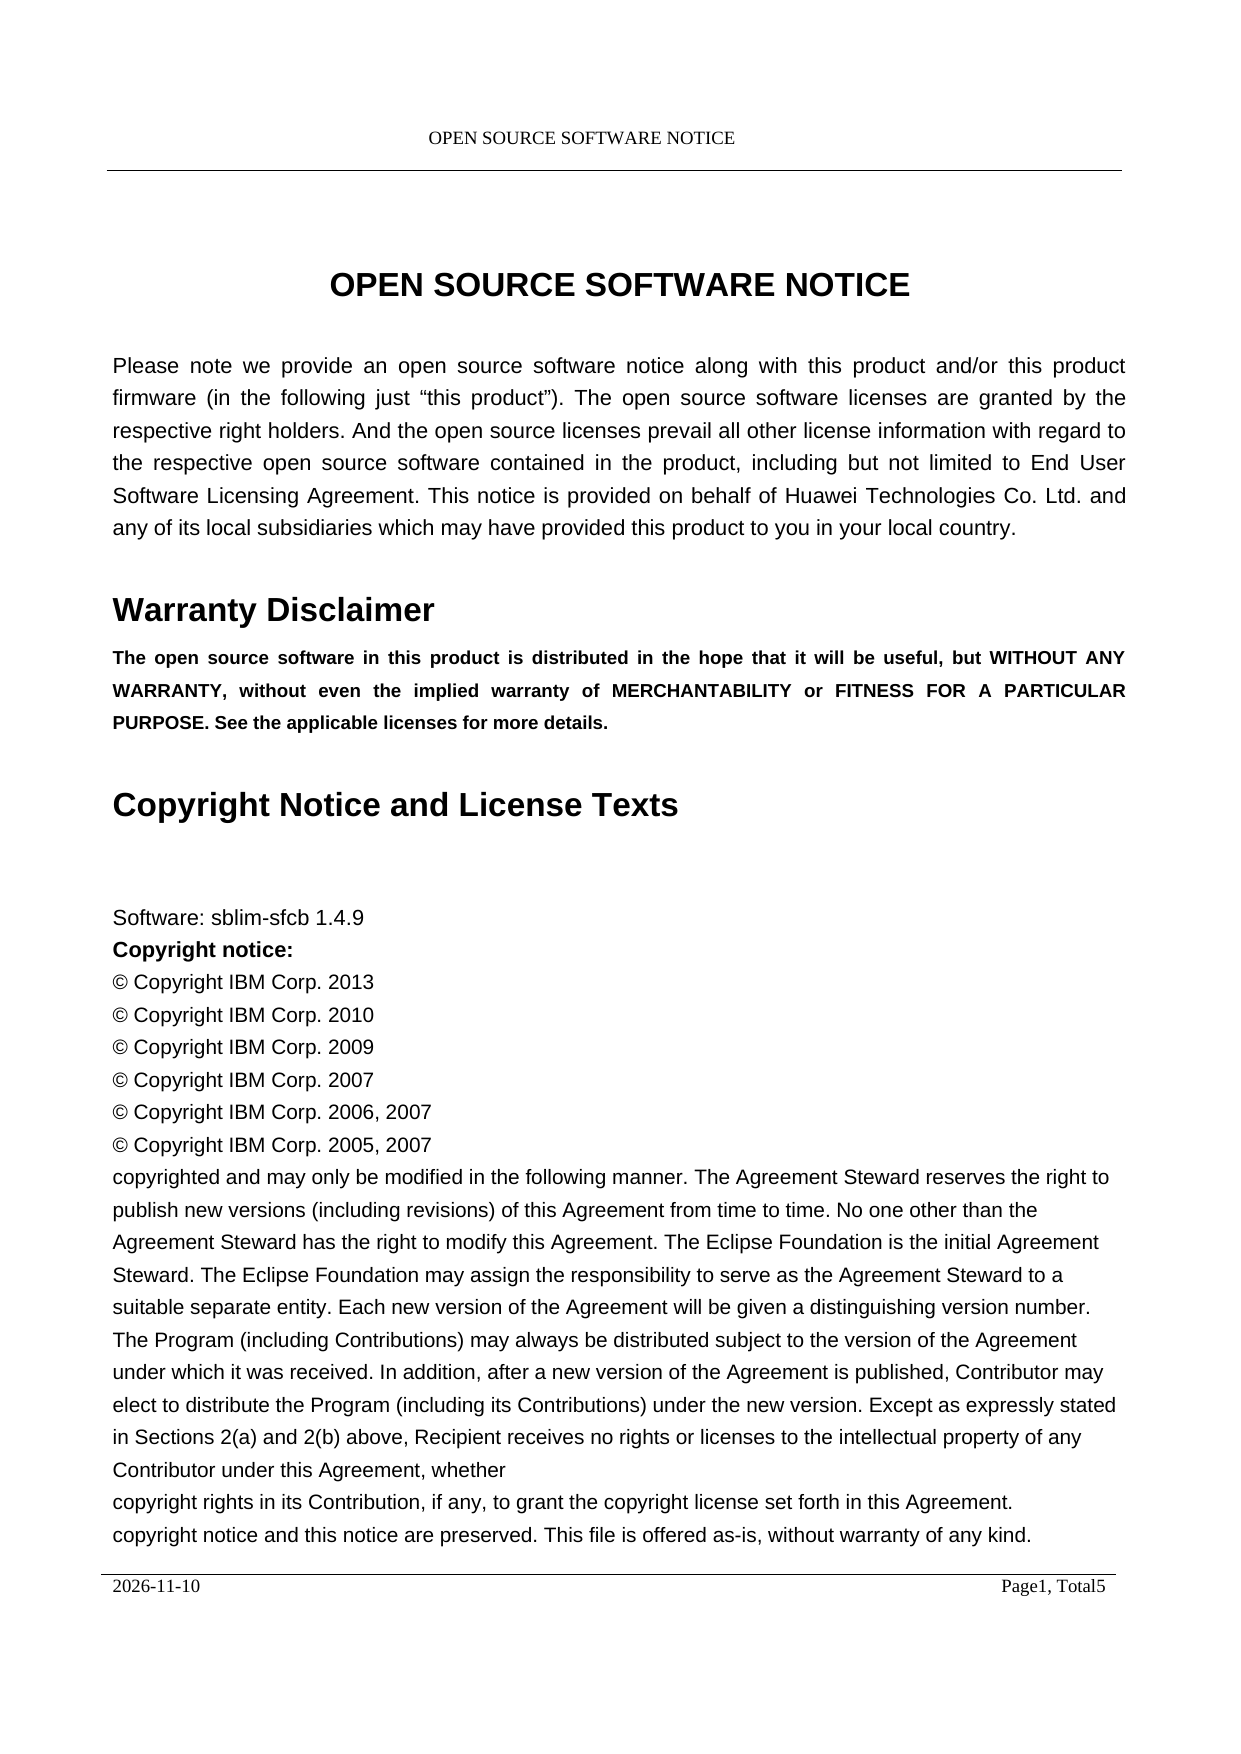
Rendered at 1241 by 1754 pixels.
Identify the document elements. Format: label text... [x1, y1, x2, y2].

text © Copyright IBM Corp. 2006, 2007 [112, 1096, 1128, 1128]
text copyright rights in its Contribution, if any, to grant the copyright license set forth in this Agreement. [112, 1486, 1128, 1518]
text copyrighted and may only be modified in the following manner. The Agreement Steward reserves the right to publish new versions (including revisions) of this Agreement from time to time. No one other than the Agreement Steward has the right to modify this Agreement. The Eclipse Foundation is the initial Agreement Steward. The Eclipse Foundation may assign the responsibility to serve as the Agreement Steward to a suitable separate entity. Each new version of the Agreement will be given a distinguishing version number. The Program (including Contributions) may always be distributed subject to the version of the Agreement under which it was received. In addition, after a new version of the Agreement is published, Contributor may elect to distribute the Program (including its Contributions) under the new version. Except as expressly stated in Sections 2(a) and 2(b) above, Recipient receives no rights or licenses to the intellectual property of any Contributor under this Agreement, whether [112, 1161, 1128, 1486]
text © Copyright IBM Corp. 2005, 2007 [112, 1128, 1128, 1161]
text Please note we provide an open source software notice along with this product and/or this product firmware (in the following just “this product”). The open source software licenses are granted by the respective right holders. And the open source licenses prevail all other license information with regard to the respective open source software contained in the product, including but not limited to End User Software Licensing Agreement. This notice is provided on behalf of Huawei Technologies Co. Ltd. and any of its local subsidiaries which may have provided this product to you in your local country. [112, 349, 1128, 544]
text Warranty Disclaimer [112, 576, 1128, 641]
text © Copyright IBM Corp. 2007 [112, 1063, 1128, 1096]
text OPEN SOURCE SOFTWARE NOTICE [112, 251, 1128, 316]
text copyright notice and this notice are preserved. This file is offered as-is, without warranty of any kind. [112, 1518, 1128, 1551]
text The open source software in this product is distributed in the hope that it will be useful, but WITHOUT ANY WARRANTY, without even the implied warranty of MERCHANTABILITY or FITNESS FOR A PARTICULAR PURPOSE. See the applicable licenses for more details. [112, 641, 1128, 739]
text © Copyright IBM Corp. 2013 [112, 966, 1128, 998]
text Copyright notice: [112, 933, 1128, 966]
text Software: sblim-sfcb 1.4.9 [112, 901, 1128, 933]
text © Copyright IBM Corp. 2009 [112, 1031, 1128, 1063]
text Copyright Notice and License Texts [112, 771, 1128, 836]
text © Copyright IBM Corp. 2010 [112, 998, 1128, 1031]
